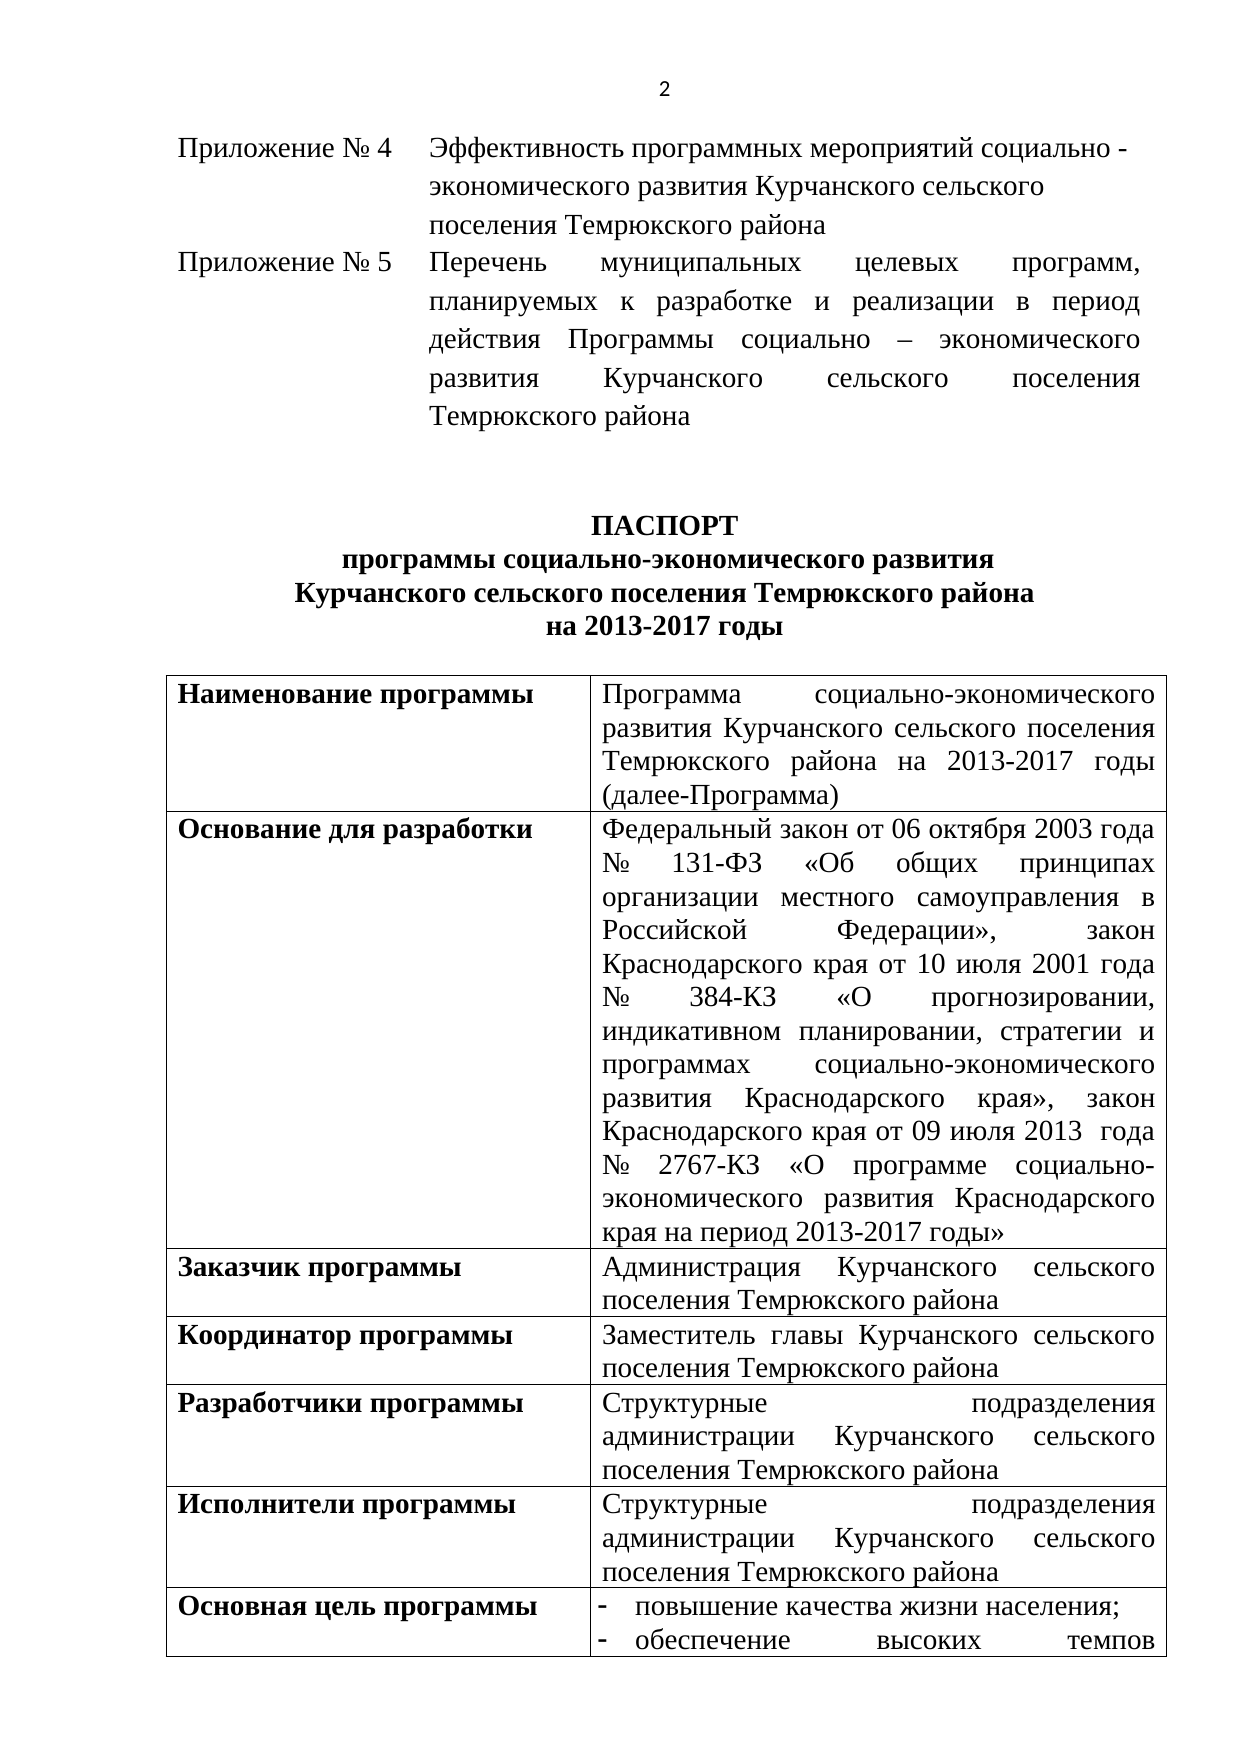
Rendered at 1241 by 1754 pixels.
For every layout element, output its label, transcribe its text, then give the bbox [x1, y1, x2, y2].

table_cell Разработчики программы [167, 1385, 590, 1486]
table_cell Исполнители программы [167, 1487, 590, 1587]
table_cell Структурные подразделения администрации Курчанского сельского поселения Темрюкского района [591, 1487, 1166, 1587]
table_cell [167, 1588, 590, 1656]
text программы социально-экономического развития [177, 541, 1152, 575]
text ПАСПОРТ [177, 508, 1152, 541]
table_cell Основание для разработки [167, 812, 590, 1248]
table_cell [591, 1588, 1166, 1656]
table_header Наименование программы [167, 676, 590, 811]
table_header Программа социально-экономического развития Курчанского сельского поселения Темрюкского района на 2013-2017 годы (далее-Программа) [591, 676, 1166, 811]
table_cell Приложение № 4 [166, 130, 418, 244]
table_cell Эффективность программных мероприятий социально -экономического развития Курчанского сельского поселения Темрюкского района [418, 130, 1152, 244]
text Курчанского сельского поселения Темрюкского района [177, 575, 1152, 608]
table_cell Заместитель главы Курчанского сельского поселения Темрюкского района [591, 1317, 1166, 1384]
table_cell Приложение № 5 [166, 244, 418, 436]
text на 2013-2017 годы [177, 608, 1152, 642]
table_cell Перечень муниципальных целевых программ, планируемых к разработке и реализации в период действия Программы социально – экономического развития Курчанского сельского поселения Темрюкского района [418, 244, 1152, 436]
table_cell Заказчик программы [167, 1249, 590, 1316]
table_cell Администрация Курчанского сельского поселения Темрюкского района [591, 1249, 1166, 1316]
table_cell Структурные подразделения администрации Курчанского сельского поселения Темрюкского района [591, 1385, 1166, 1486]
table_cell Координатор программы [167, 1317, 590, 1384]
table_cell Федеральный закон от 06 октября 2003 года № 131-ФЗ «Об общих принципах организации местного самоуправления в Российской Федерации», закон Краснодарского края от 10 июля 2001 года № 384-КЗ «О прогнозировании, индикативном планировании, стратегии и программах социально-экономического развития Краснодарского края», закон Краснодарского края от 09 июля 2013 года № 2767-КЗ «О программе социально-экономического развития Краснодарского края на период 2013-2017 годы» [591, 812, 1166, 1248]
